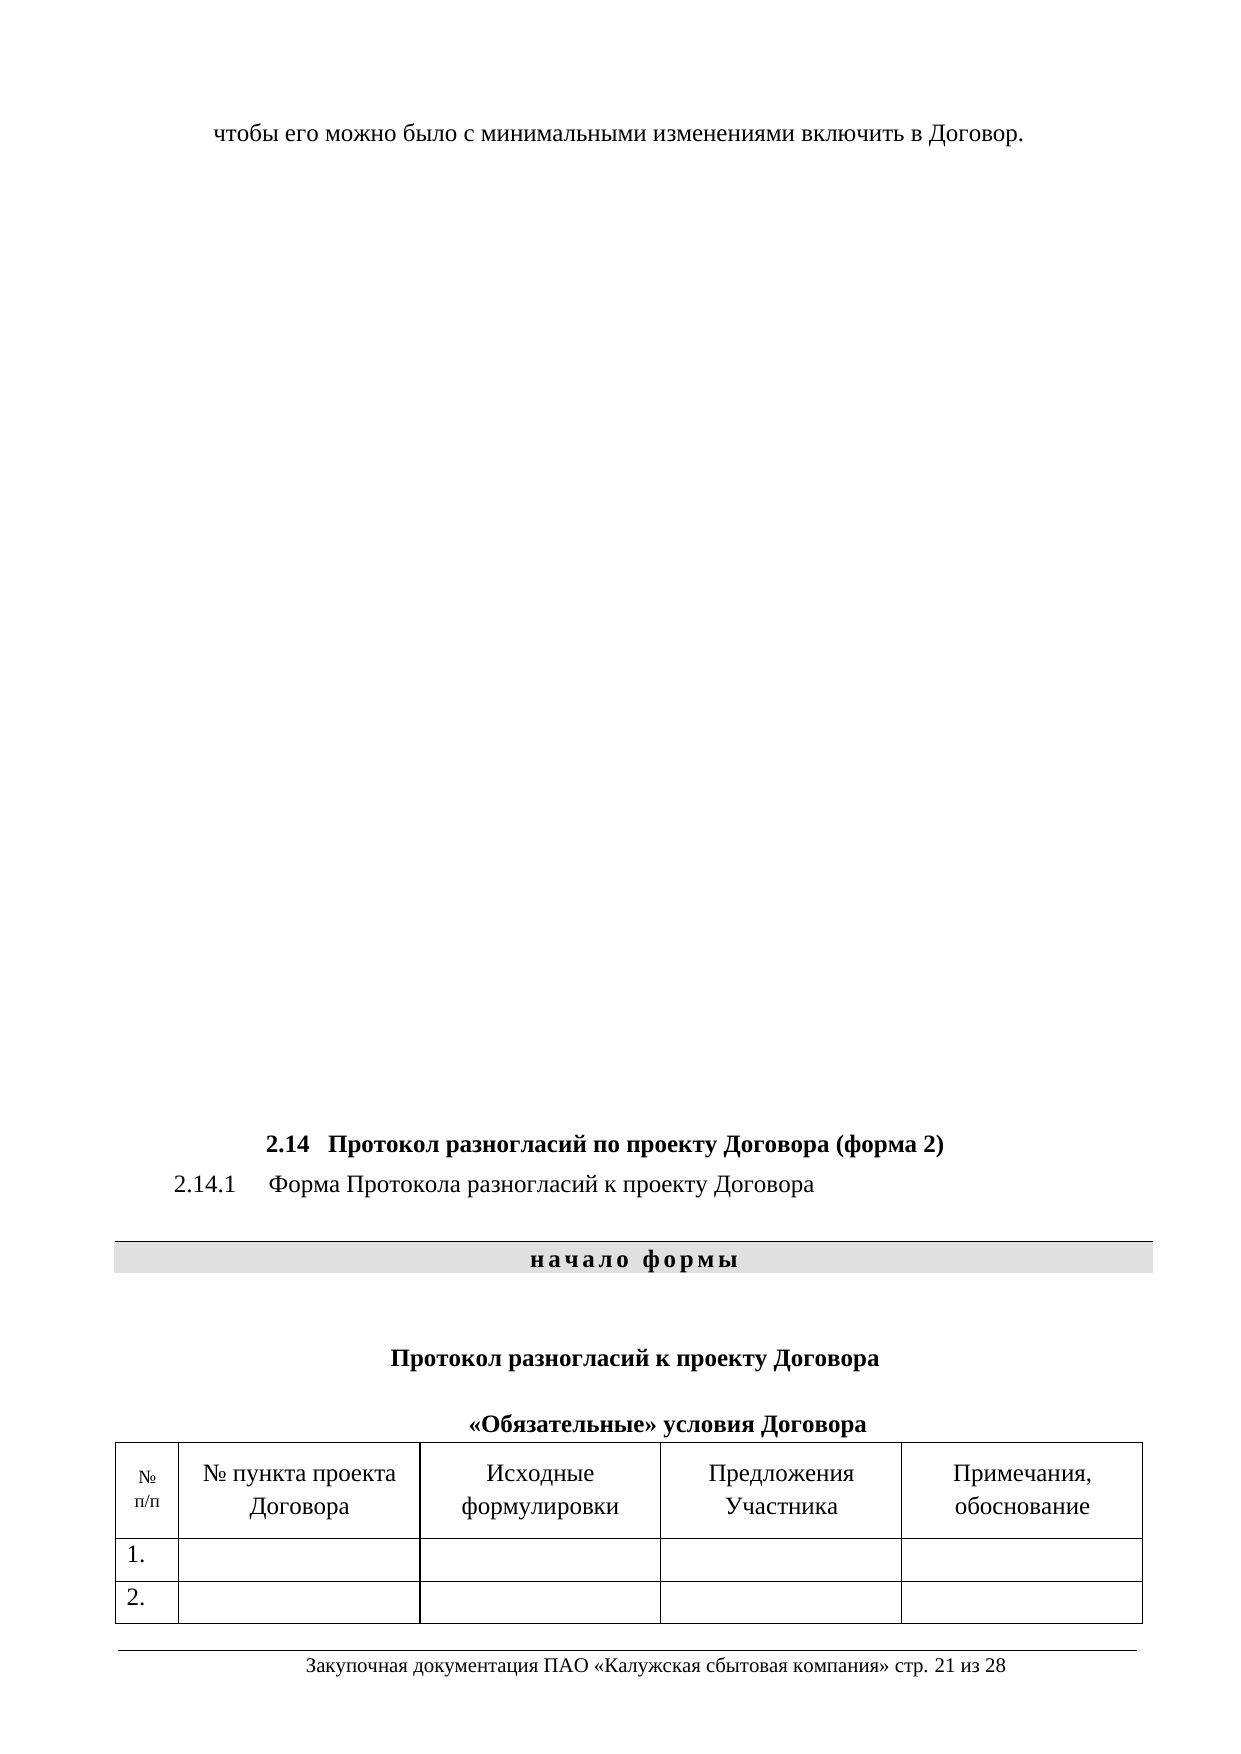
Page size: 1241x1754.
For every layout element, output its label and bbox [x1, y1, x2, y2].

table_header [103, 118, 1167, 1624]
